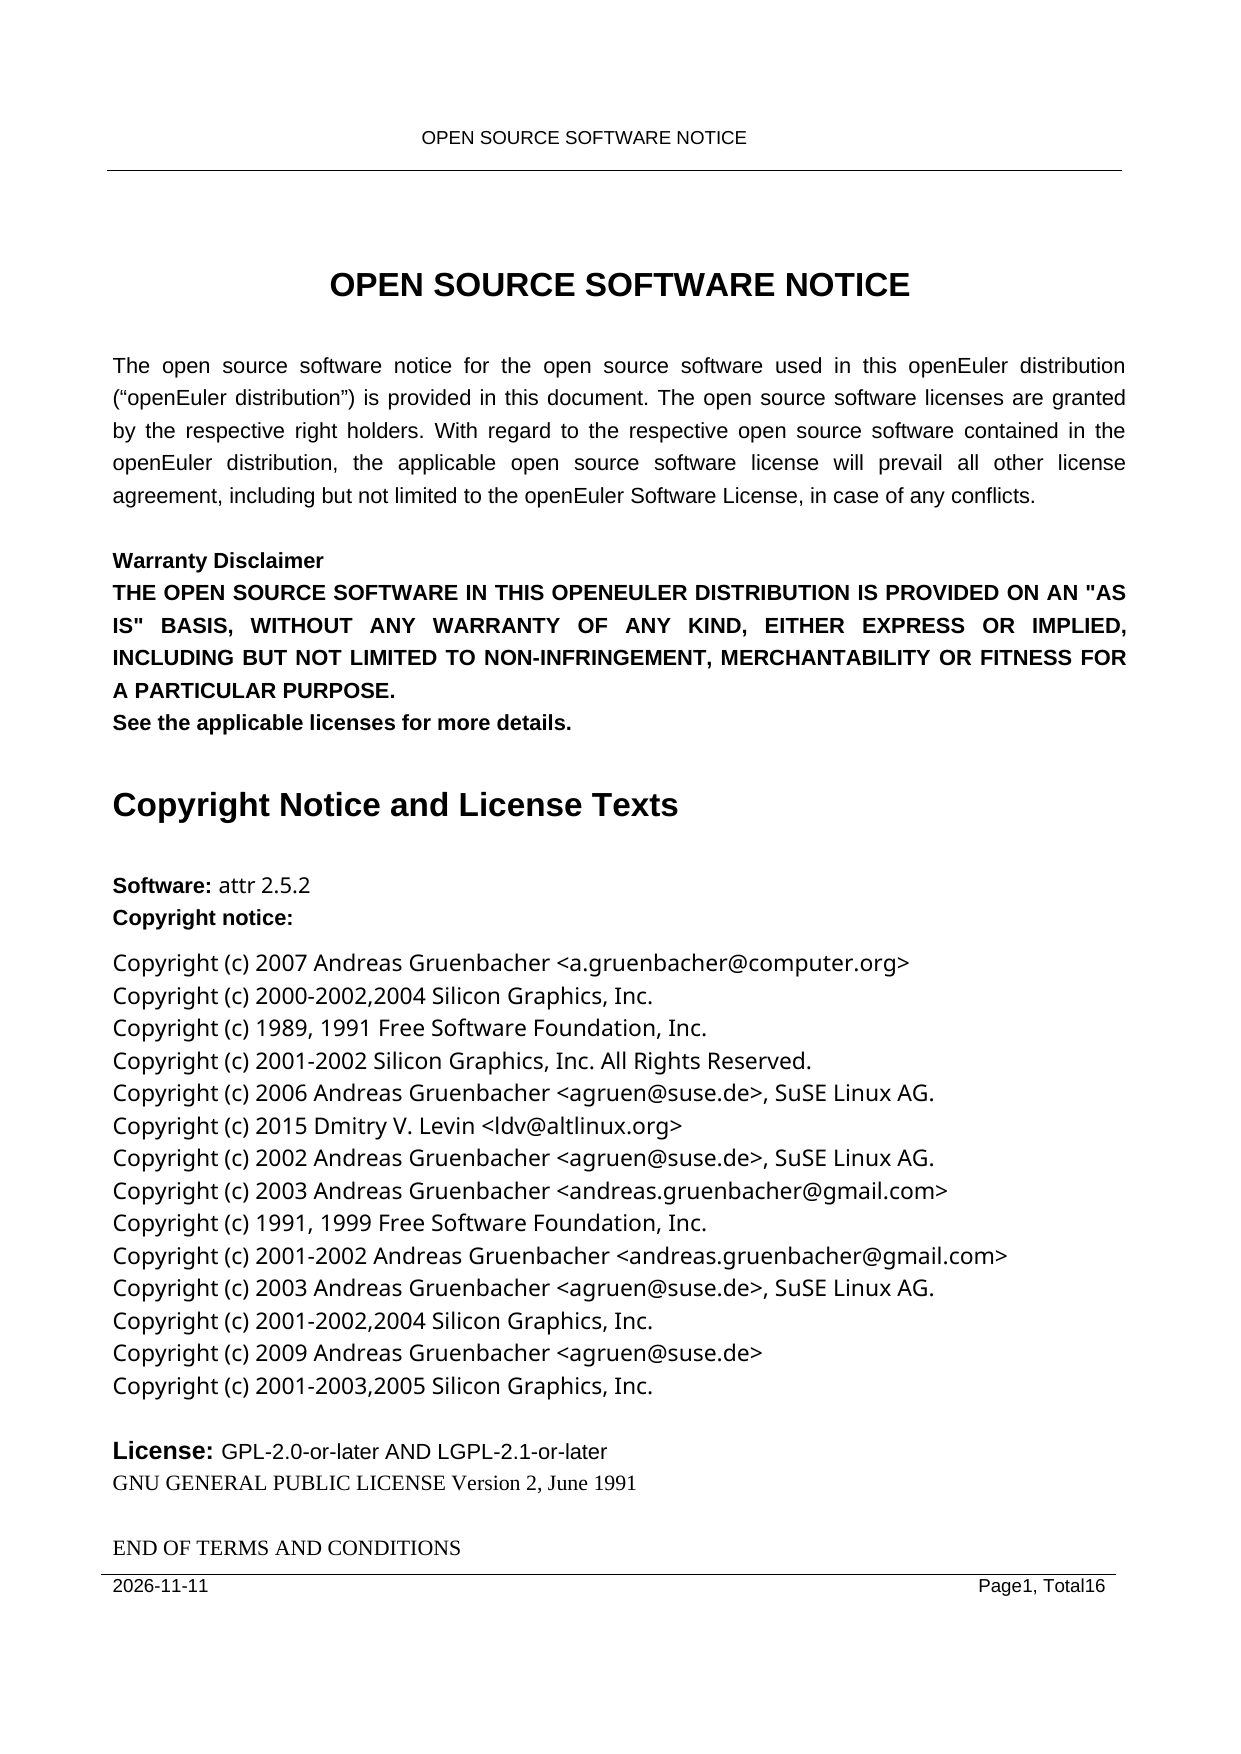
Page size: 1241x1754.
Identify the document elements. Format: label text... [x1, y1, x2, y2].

text Copyright notice: [112, 901, 1128, 934]
text Copyright (c) 2007 Andreas Gruenbacher <a.gruenbacher@computer.org> Copyright (c) 2000-2002,2004 Silicon Graphics, Inc. Copyright (c) 1989, 1991 Free Software Foundation, Inc. Copyright (c) 2001-2002 Silicon Graphics, Inc. All Rights Reserved. Copyright (c) 2006 Andreas Gruenbacher <agruen@suse.de>, SuSE Linux AG. Copyright (c) 2015 Dmitry V. Levin <ldv@altlinux.org> Copyright (c) 2002 Andreas Gruenbacher <agruen@suse.de>, SuSE Linux AG. Copyright (c) 2003 Andreas Gruenbacher <andreas.gruenbacher@gmail.com> Copyright (c) 1991, 1999 Free Software Foundation, Inc. Copyright (c) 2001-2002 Andreas Gruenbacher <andreas.gruenbacher@gmail.com> Copyright (c) 2003 Andreas Gruenbacher <agruen@suse.de>, SuSE Linux AG. Copyright (c) 2001-2002,2004 Silicon Graphics, Inc. Copyright (c) 2009 Andreas Gruenbacher <agruen@suse.de> Copyright (c) 2001-2003,2005 Silicon Graphics, Inc. [112, 947, 1128, 1434]
text The open source software notice for the open source software used in this openEuler distribution (“openEuler distribution”) is provided in this document. The open source software licenses are granted by the respective right holders. With regard to the respective open source software contained in the openEuler distribution, the applicable open source software license will prevail all other license agreement, including but not limited to the openEuler Software License, in case of any conflicts. [112, 349, 1128, 511]
text OPEN SOURCE SOFTWARE NOTICE [112, 251, 1128, 316]
text THE OPEN SOURCE SOFTWARE IN THIS OPENEULER DISTRIBUTION IS PROVIDED ON AN "AS IS" BASIS, WITHOUT ANY WARRANTY OF ANY KIND, EITHER EXPRESS OR IMPLIED, INCLUDING BUT NOT LIMITED TO NON-INFRINGEMENT, MERCHANTABILITY OR FITNESS FOR A PARTICULAR PURPOSE. See the applicable licenses for more details. [112, 576, 1128, 739]
text License: GPL-2.0-or-later AND LGPL-2.1-or-later [112, 1434, 1128, 1467]
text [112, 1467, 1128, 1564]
text Copyright Notice and License Texts [112, 771, 1128, 836]
title Software: attr 2.5.2 [112, 869, 1128, 901]
text Warranty Disclaimer [112, 544, 1128, 576]
